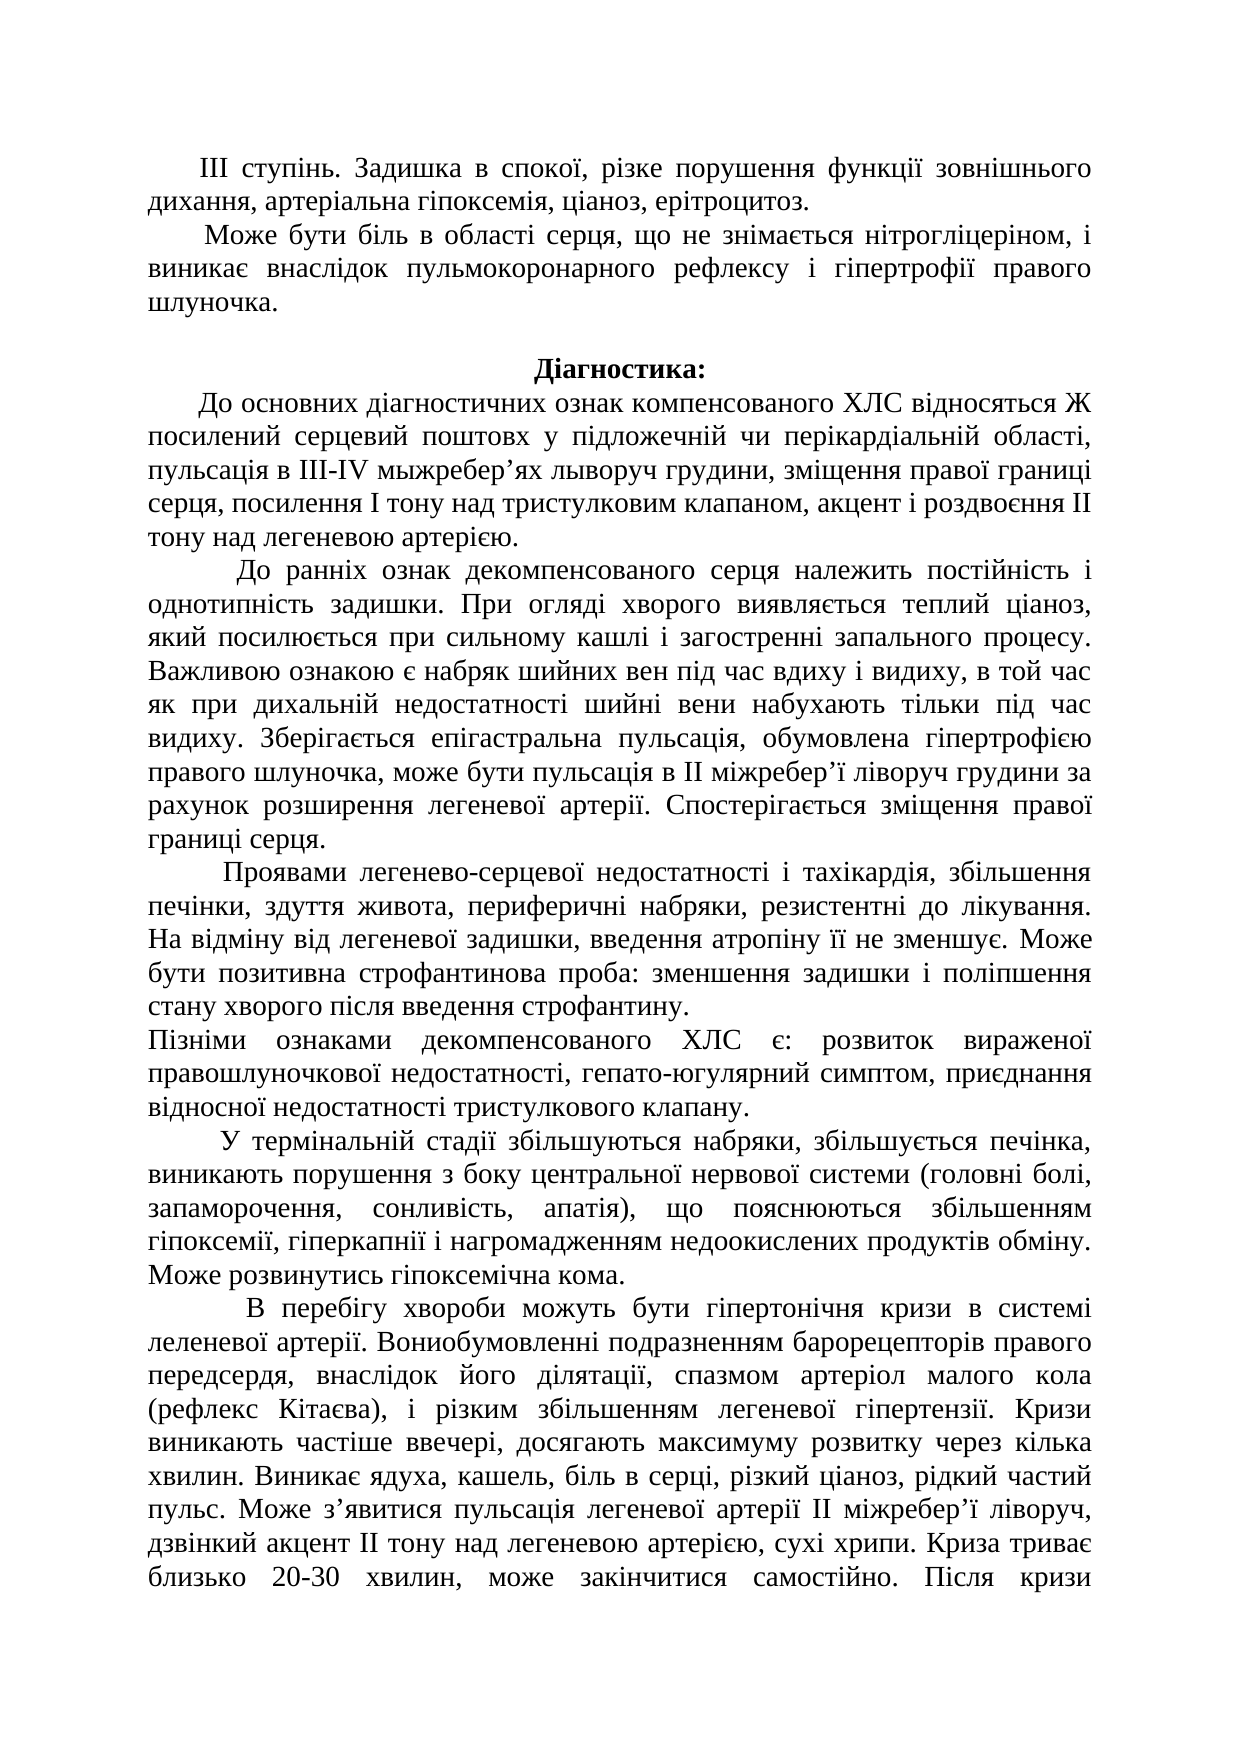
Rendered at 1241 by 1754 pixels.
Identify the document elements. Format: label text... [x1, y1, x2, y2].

text До ранніх ознак декомпенсованого серця належить постійність і однотипність задишки. При огляді хворого виявляється теплий ціаноз, який посилюється при сильному кашлі і загостренні запального процесу. Важливою ознакою є набряк шийних вен під час вдиху і видиху, в той час як при дихальній недостатності шийні вени набухають тільки під час видиху. Зберігається епігастральна пульсація, обумовлена гіпертрофією правого шлуночка, може бути пульсація в ІІ міжребер’ї ліворуч грудини за рахунок розширення легеневої артерії. Спостерігається зміщення правої границі серця. [148, 552, 1093, 854]
text До основних діагностичних ознак компенсованого ХЛС відносяться Ж посилений серцевий поштовх у підложечній чи перікардіальній області, пульсація в ІІІ-ІV мыжребер’ях лыворуч грудини, зміщення правої границі серця, посилення І тону над тристулковим клапаном, акцент і роздвоєння ІІ тону над легеневою артерією. [148, 385, 1093, 552]
text Може бути біль в області серця, що не знімається нітрогліцеріном, і виникає внаслідок пульмокоронарного рефлексу і гіпертрофії правого шлуночка. [148, 217, 1093, 318]
text Проявами легенево-серцевої недостатності і тахікардія, збільшення печінки, здуття живота, периферичні набряки, резистентні до лікування. На відміну від легеневої задишки, введення атропіну її не зменшує. Може бути позитивна строфантинова проба: зменшення задишки і поліпшення стану хворого після введення строфантину. [148, 854, 1093, 1022]
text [148, 1290, 1093, 1592]
text ІІІ ступінь. Задишка в спокої, різке порушення функції зовнішнього дихання, артеріальна гіпоксемія, ціаноз, ерітроцитоз. [148, 150, 1093, 217]
text Діагностика: [148, 351, 1093, 385]
text У термінальній стадії збільшуються набряки, збільшується печінка, виникають порушення з боку центральної нервової системи (головні болі, запаморочення, сонливість, апатія), що пояснюються збільшенням гіпоксемії, гіперкапнії і нагромадженням недоокислених продуктів обміну. Може розвинутись гіпоксемічна кома. [148, 1123, 1093, 1290]
text Пізніми ознаками декомпенсованого ХЛС є: розвиток вираженої правошлуночкової недостатності, гепато-югулярний симптом, приєднання відносної недостатності тристулкового клапану. [148, 1022, 1093, 1123]
